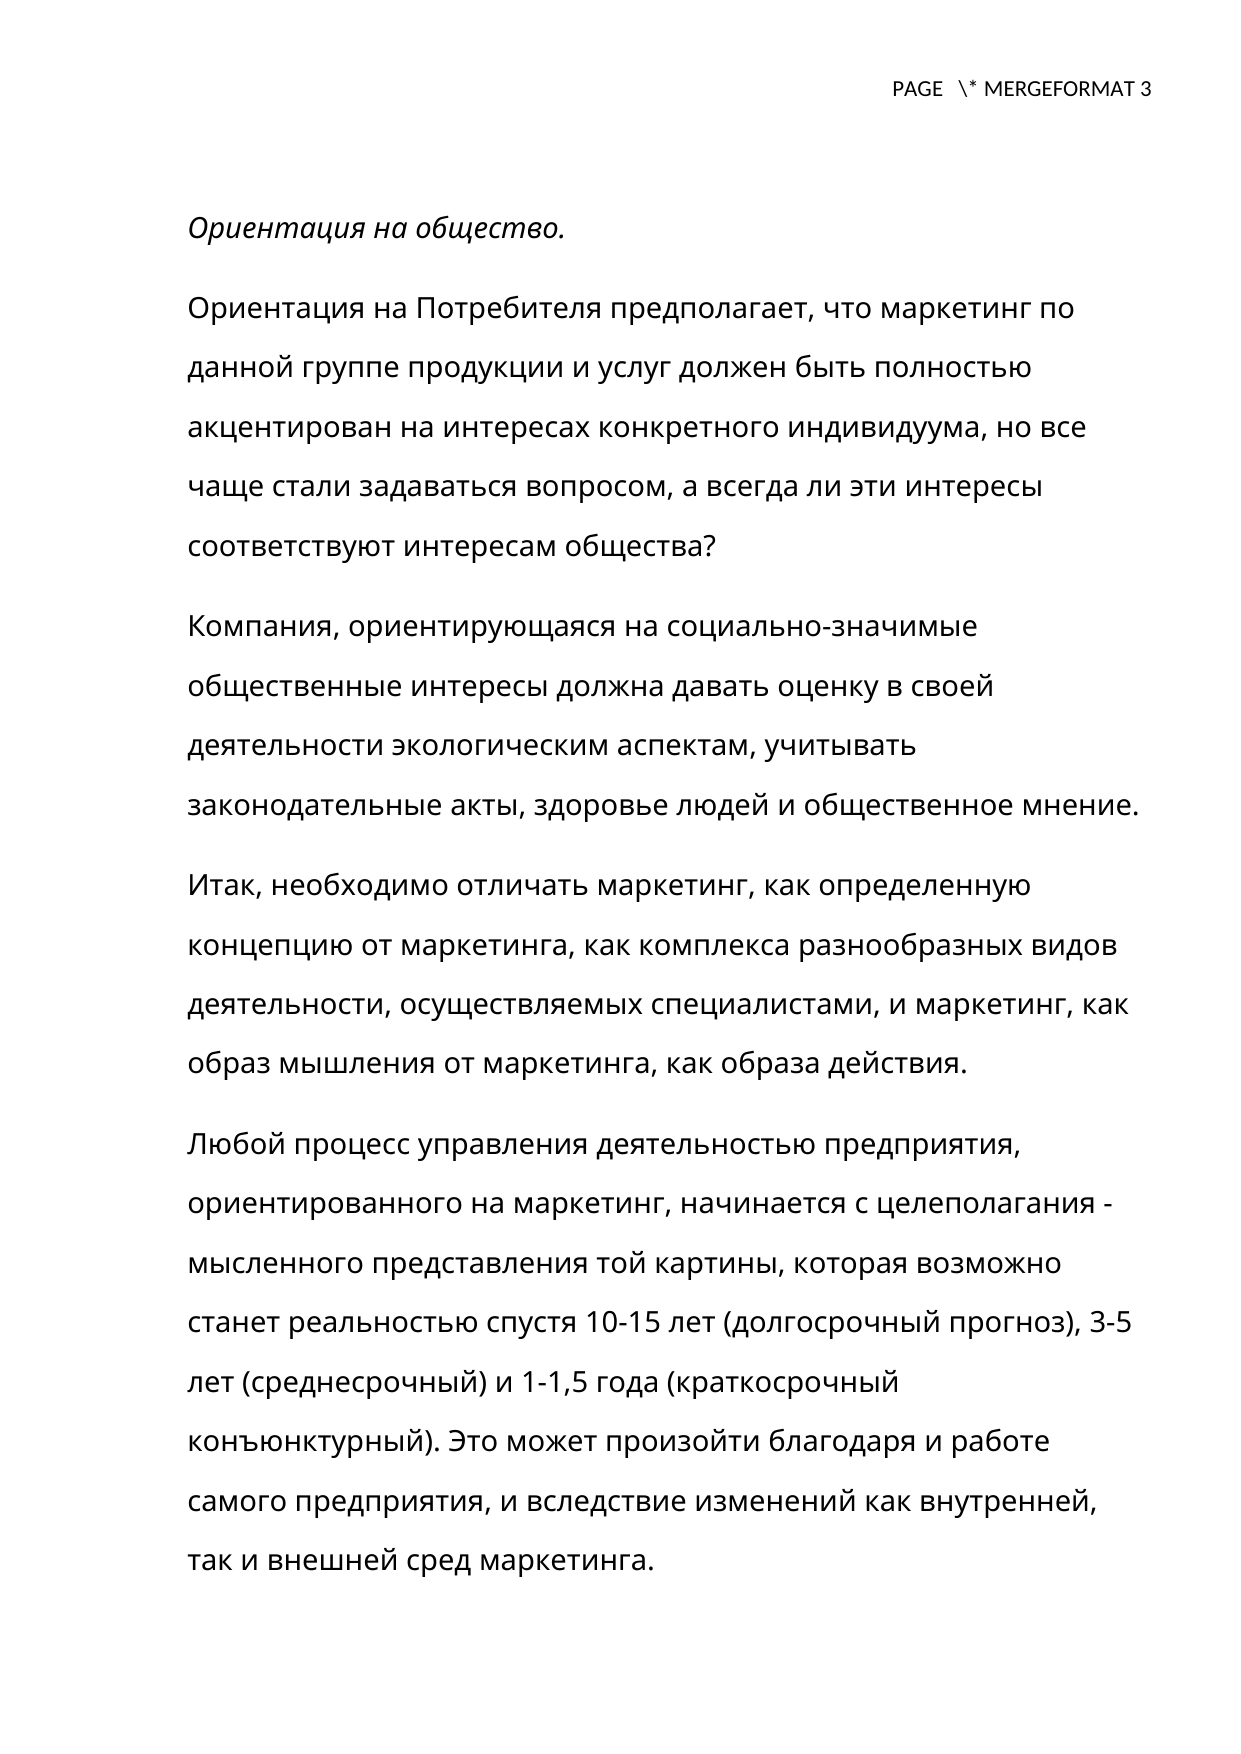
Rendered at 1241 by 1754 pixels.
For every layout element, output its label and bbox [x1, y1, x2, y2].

table_header [190, 130, 1139, 1613]
